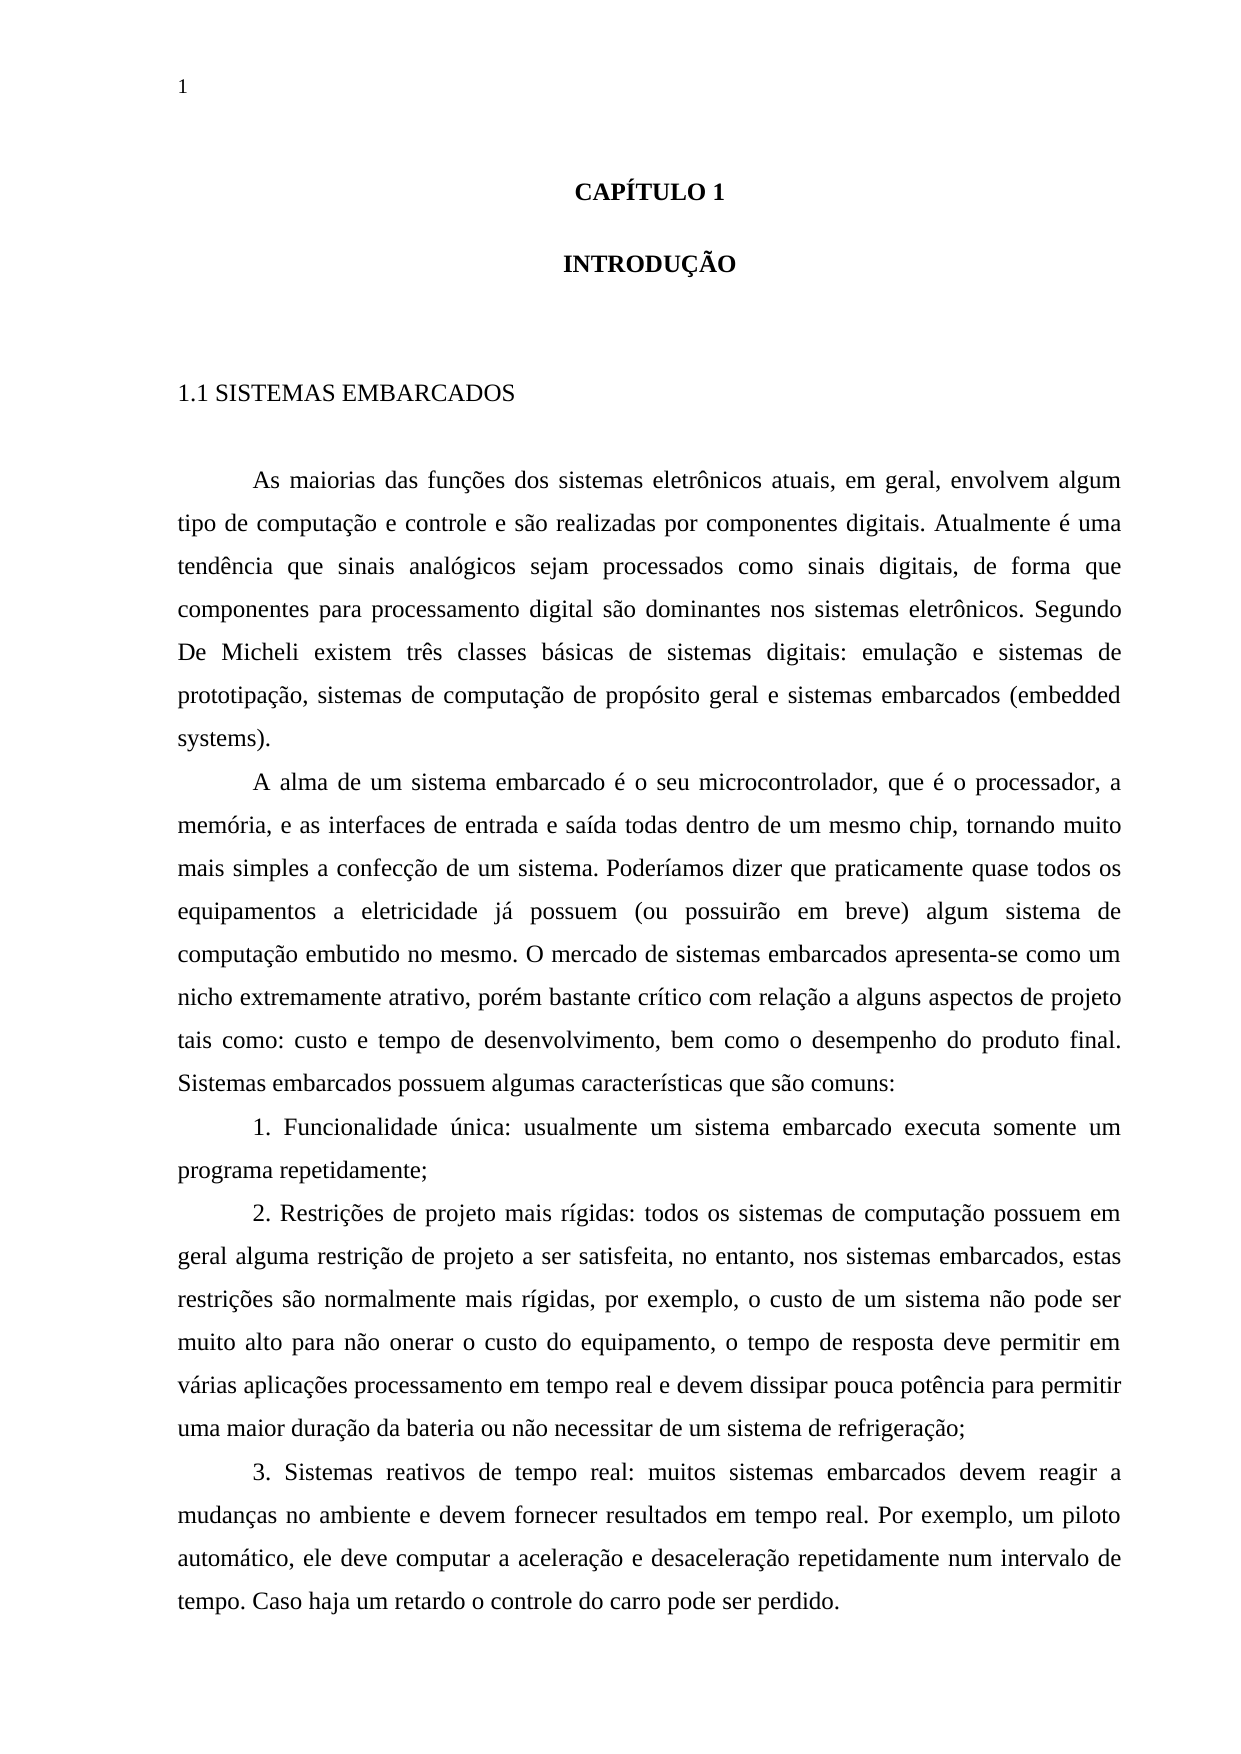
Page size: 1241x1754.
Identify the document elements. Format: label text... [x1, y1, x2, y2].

subtitle 1.1 SISTEMAS EMBARCADOS [177, 378, 1122, 407]
text 1. Funcionalidade única: usualmente um sistema embarcado executa somente um programa repetidamente; [177, 1112, 1122, 1183]
text As maiorias das funções dos sistemas eletrônicos atuais, em geral, envolvem algum tipo de computação e controle e são realizadas por componentes digitais. Atualmente é uma tendência que sinais analógicos sejam processados como sinais digitais, de forma que componentes para processamento digital são dominantes nos sistemas eletrônicos. Segundo De Micheli existem três classes básicas de sistemas digitais: emulação e sistemas de prototipação, sistemas de computação de propósito geral e sistemas embarcados (embedded systems). [177, 465, 1122, 752]
text A alma de um sistema embarcado é o seu microcontrolador, que é o processador, a memória, e as interfaces de entrada e saída todas dentro de um mesmo chip, tornando muito mais simples a confecção de um sistema. Poderíamos dizer que praticamente quase todos os equipamentos a eletricidade já possuem (ou possuirão em breve) algum sistema de computação embutido no mesmo. O mercado de sistemas embarcados apresenta-se como um nicho extremamente atrativo, porém bastante crítico com relação a alguns aspectos de projeto tais como: custo e tempo de desenvolvimento, bem como o desempenho do produto final. Sistemas embarcados possuem algumas características que são comuns: [177, 838, 1122, 1097]
text A alma de um sistema embarcado é o seu microcontrolador, que é o processador, a memória, e as interfaces de entrada e saída todas dentro de um mesmo chip, tornando muito mais simples a confecção de um sistema. Poderíamos dizer que praticamente quase todos os equipamentos a eletricidade já possuem (ou possuirão em breve) algum sistema de computação embutido no mesmo. O mercado de sistemas embarcados apresenta-se como um nicho extremamente atrativo, porém bastante crítico com relação a alguns aspectos de projeto tais como: custo e tempo de desenvolvimento, bem como o desempenho do produto final. Sistemas embarcados possuem algumas características que são comuns: [177, 767, 1122, 810]
subtitle INTRODUÇÃO [177, 249, 1122, 278]
text 2. Restrições de projeto mais rígidas: todos os sistemas de computação possuem em geral alguma restrição de projeto a ser satisfeita, no entanto, nos sistemas embarcados, estas restrições são normalmente mais rígidas, por exemplo, o custo de um sistema não pode ser muito alto para não onerar o custo do equipamento, o tempo de resposta deve permitir em várias aplicações processamento em tempo real e devem dissipar pouca potência para permitir uma maior duração da bateria ou não necessitar de um sistema de refrigeração; [177, 1198, 1122, 1442]
title CAPÍTULO 1 [177, 177, 1122, 206]
text 3. Sistemas reativos de tempo real: muitos sistemas embarcados devem reagir a mudanças no ambiente e devem fornecer resultados em tempo real. Por exemplo, um piloto automático, ele deve computar a aceleração e desaceleração repetidamente num intervalo de tempo. Caso haja um retardo o controle do carro pode ser perdido. [177, 1457, 1122, 1615]
